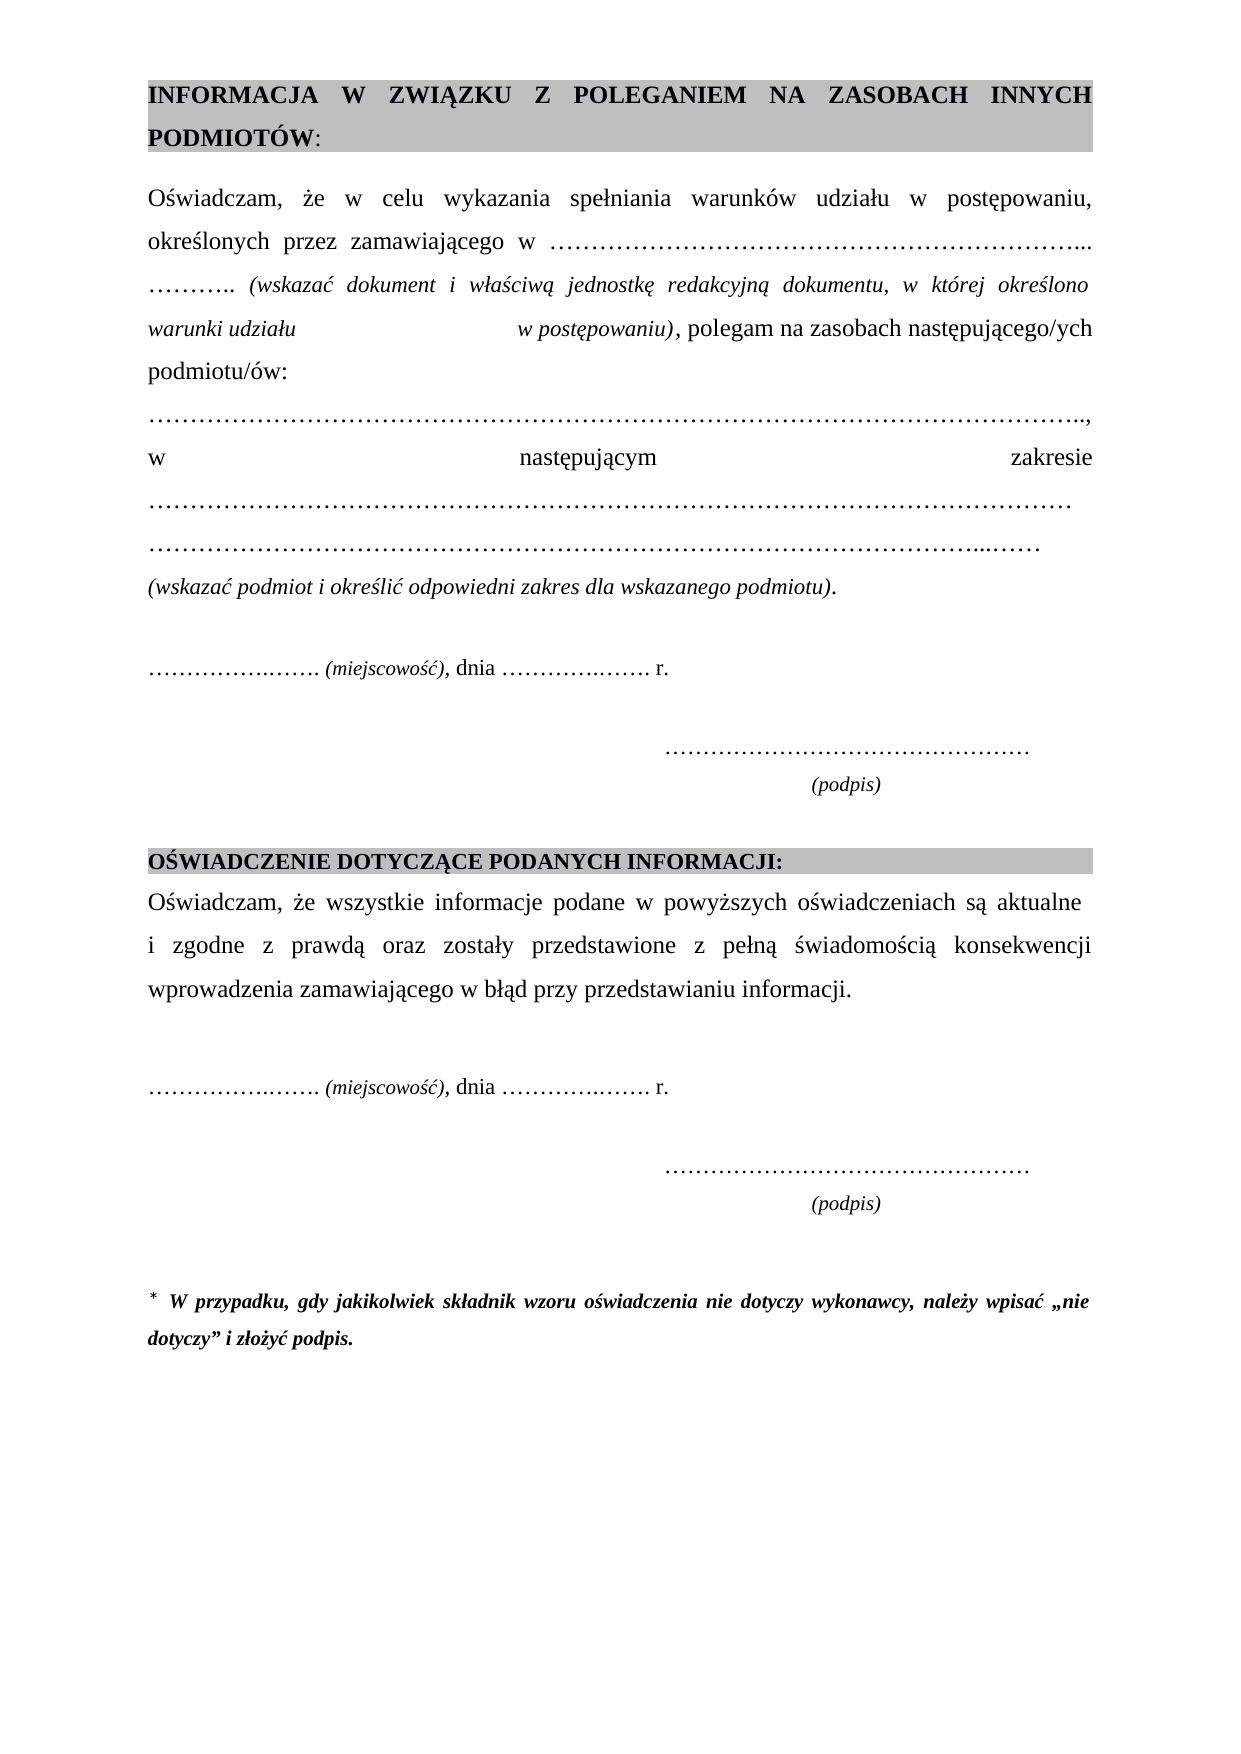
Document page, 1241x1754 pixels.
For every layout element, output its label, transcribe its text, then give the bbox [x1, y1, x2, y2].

text Oświadczam, że wszystkie informacje podane w powyższych oświadczeniach są aktualne i zgodne z prawdą oraz zostały przedstawione z pełną świadomością konsekwencji wprowadzenia zamawiającego w błąd przy przedstawianiu informacji. [148, 887, 1093, 1002]
text ………………………………………… [148, 733, 1093, 759]
text (podpis) [738, 772, 1093, 796]
text Oświadczam, że w celu wykazania spełniania warunków udziału w postępowaniu, określonych przez zamawiającego w ………………………………………………………...……….. (wskazać dokument i właściwą jednostkę redakcyjną dokumentu, w której określono warunki udziału w postępowaniu), polegam na zasobach następującego/ych podmiotu/ów: ………………………………………………………………………………………………….., w następującym zakresie …………………………………………………………………………………………………………………………………………………………………………………………...…… (wskazać podmiot i określić odpowiedni zakres dla wskazanego podmiotu). [148, 183, 1093, 600]
text …………….……. (miejscowość), dnia ………….……. r. [148, 654, 1093, 680]
text OŚWIADCZENIE DOTYCZĄCE PODANYCH INFORMACJI: [148, 848, 1093, 874]
text ………………………………………… [148, 1152, 1093, 1178]
text INFORMACJA W ZWIĄZKU Z POLEGANIEM NA ZASOBACH INNYCH PODMIOTÓW: [148, 80, 1093, 152]
text * W przypadku, gdy jakikolwiek składnik wzoru oświadczenia nie dotyczy wykonawcy, należy wpisać „nie dotyczy” i złożyć podpis. [148, 1286, 1093, 1350]
text …………….……. (miejscowość), dnia ………….……. r. [148, 1073, 1093, 1099]
text (podpis) [738, 1191, 1093, 1215]
